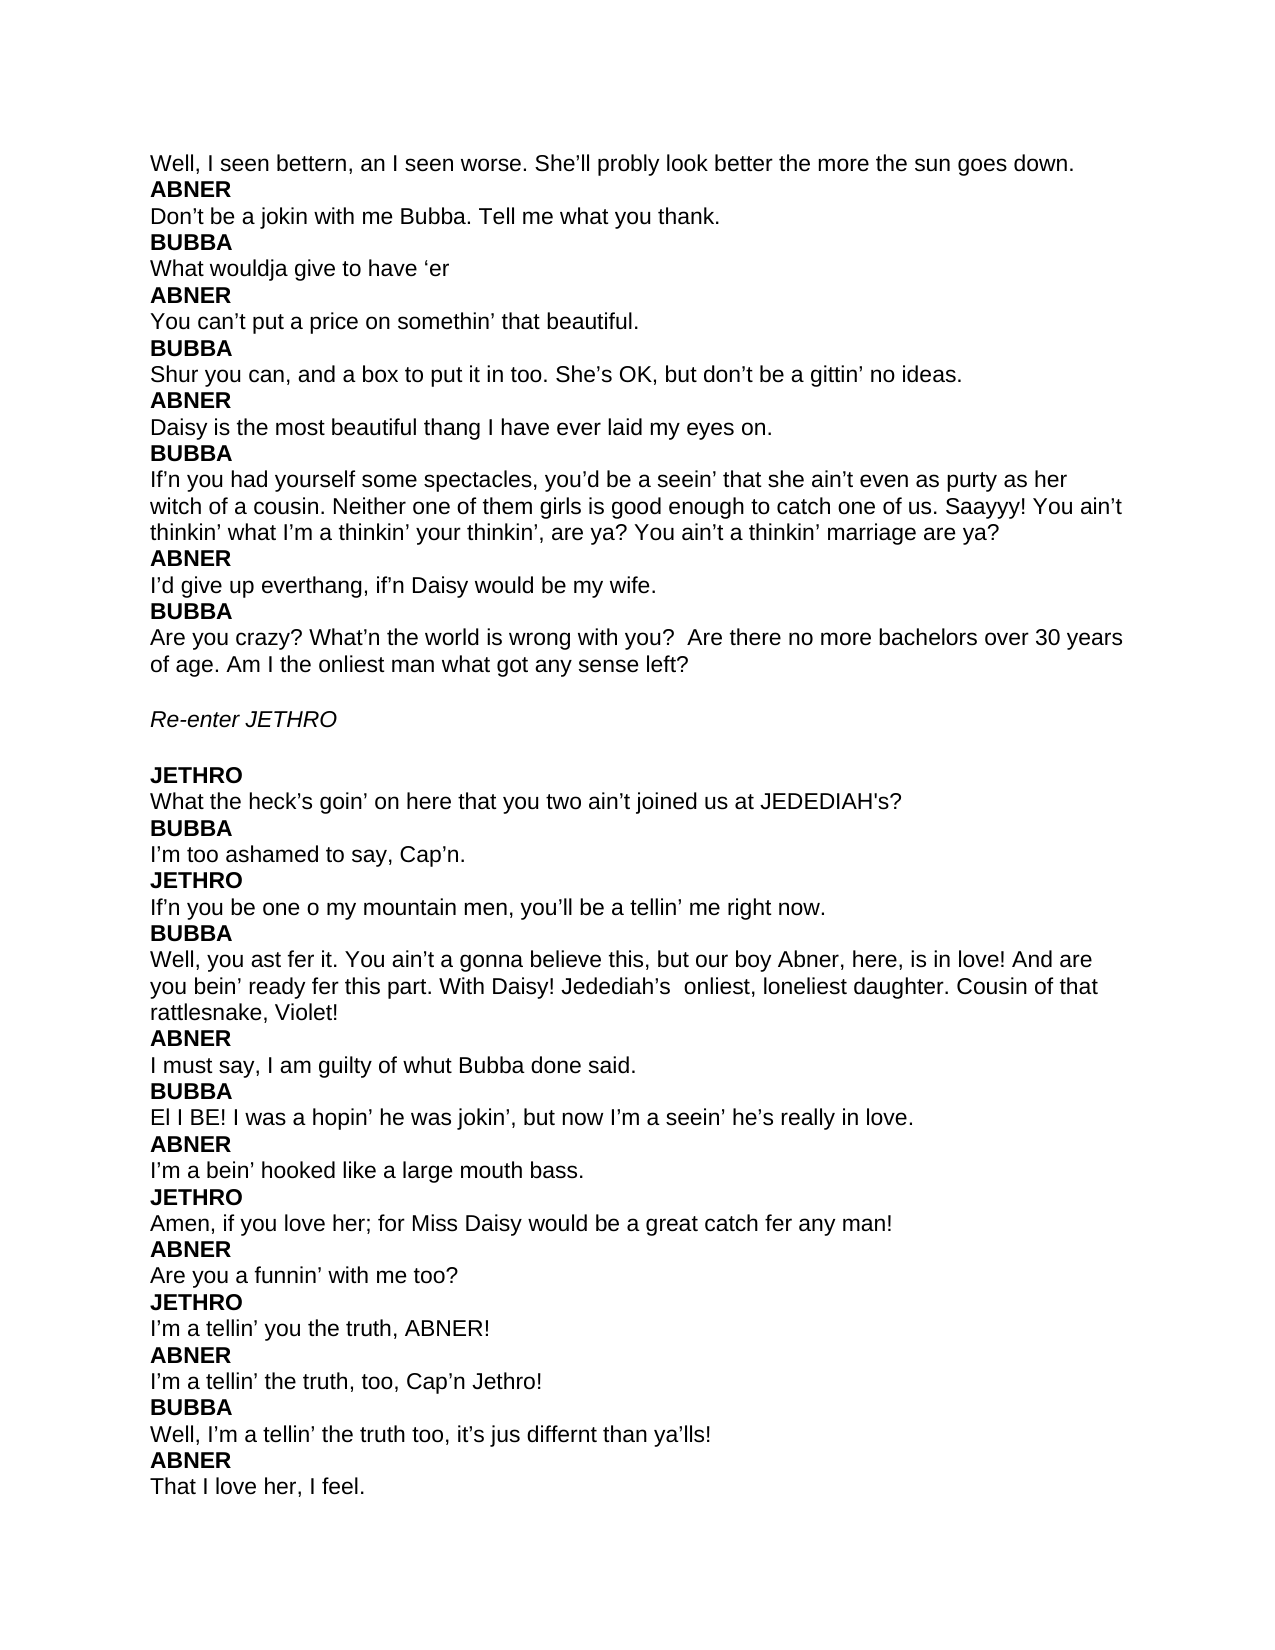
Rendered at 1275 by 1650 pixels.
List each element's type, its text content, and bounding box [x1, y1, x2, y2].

text If’n you be one o my mountain men, you’ll be a tellin’ me right now. [150, 893, 1125, 920]
text Well, I’m a tellin’ the truth too, it’s jus differnt than ya’lls! [150, 1421, 1125, 1447]
text What wouldja give to have ‘er [150, 255, 1125, 282]
text BUBBA [150, 814, 1125, 841]
text BUBBA [150, 229, 1125, 255]
text JETHRO [150, 867, 1125, 893]
text BUBBA [150, 598, 1125, 624]
text ABNER [150, 282, 1125, 308]
text ABNER [150, 387, 1125, 413]
text That I love her, I feel. [150, 1473, 1125, 1500]
text ABNER [150, 545, 1125, 572]
text ABNER [150, 176, 1125, 203]
text JETHRO [150, 1289, 1125, 1315]
text Don’t be a jokin with me Bubba. Tell me what you thank. [150, 203, 1125, 229]
text BUBBA [150, 334, 1125, 361]
text Amen, if you love her; for Miss Daisy would be a great catch fer any man! [150, 1210, 1125, 1236]
text JETHRO [150, 762, 1125, 788]
text BUBBA [150, 1394, 1125, 1421]
text Well, you ast fer it. You ain’t a gonna believe this, but our boy Abner, here, is in love! And are you bein’ ready fer this part. With Daisy! Jedediah’s onliest, loneliest daughter. Cousin of that rattlesnake, Violet! [150, 946, 1125, 1025]
text Shur you can, and a box to put it in too. She’s OK, but don’t be a gittin’ no ideas. [150, 361, 1125, 387]
text El I BE! I was a hopin’ he was jokin’, but now I’m a seein’ he’s really in love. [150, 1104, 1125, 1131]
text Daisy is the most beautiful thang I have ever laid my eyes on. [150, 413, 1125, 440]
text BUBBA [150, 920, 1125, 946]
text BUBBA [150, 440, 1125, 466]
text I’m a tellin’ the truth, too, Cap’n Jethro! [150, 1368, 1125, 1394]
text BUBBA [150, 1078, 1125, 1104]
text Are you crazy? What’n the world is wrong with you? Are there no more bachelors over 30 years of age. Am I the onliest man what got any sense left? [150, 624, 1125, 677]
text ABNER [150, 1342, 1125, 1368]
text If’n you had yourself some spectacles, you’d be a seein’ that she ain’t even as purty as her witch of a cousin. Neither one of them girls is good enough to catch one of us. Saayyy! You ain’t thinkin’ what I’m a thinkin’ your thinkin’, are ya? You ain’t a thinkin’ marriage are ya? [150, 466, 1125, 545]
text JETHRO [150, 1183, 1125, 1210]
text I must say, I am guilty of whut Bubba done said. [150, 1052, 1125, 1078]
text You can’t put a price on somethin’ that beautiful. [150, 308, 1125, 334]
text ABNER [150, 1131, 1125, 1157]
text Well, I seen bettern, an I seen worse. She’ll probly look better the more the sun goes down. [150, 150, 1125, 176]
text Re-enter JETHRO [150, 706, 1125, 733]
text I’m too ashamed to say, Cap’n. [150, 841, 1125, 867]
text I’m a tellin’ you the truth, ABNER! [150, 1315, 1125, 1342]
text ABNER [150, 1447, 1125, 1473]
text Are you a funnin’ with me too? [150, 1262, 1125, 1289]
text I’d give up everthang, if’n Daisy would be my wife. [150, 572, 1125, 598]
text I’m a bein’ hooked like a large mouth bass. [150, 1157, 1125, 1183]
text ABNER [150, 1236, 1125, 1262]
text What the heck’s goin’ on here that you two ain’t joined us at JEDEDIAH's? [150, 788, 1125, 814]
text ABNER [150, 1025, 1125, 1052]
